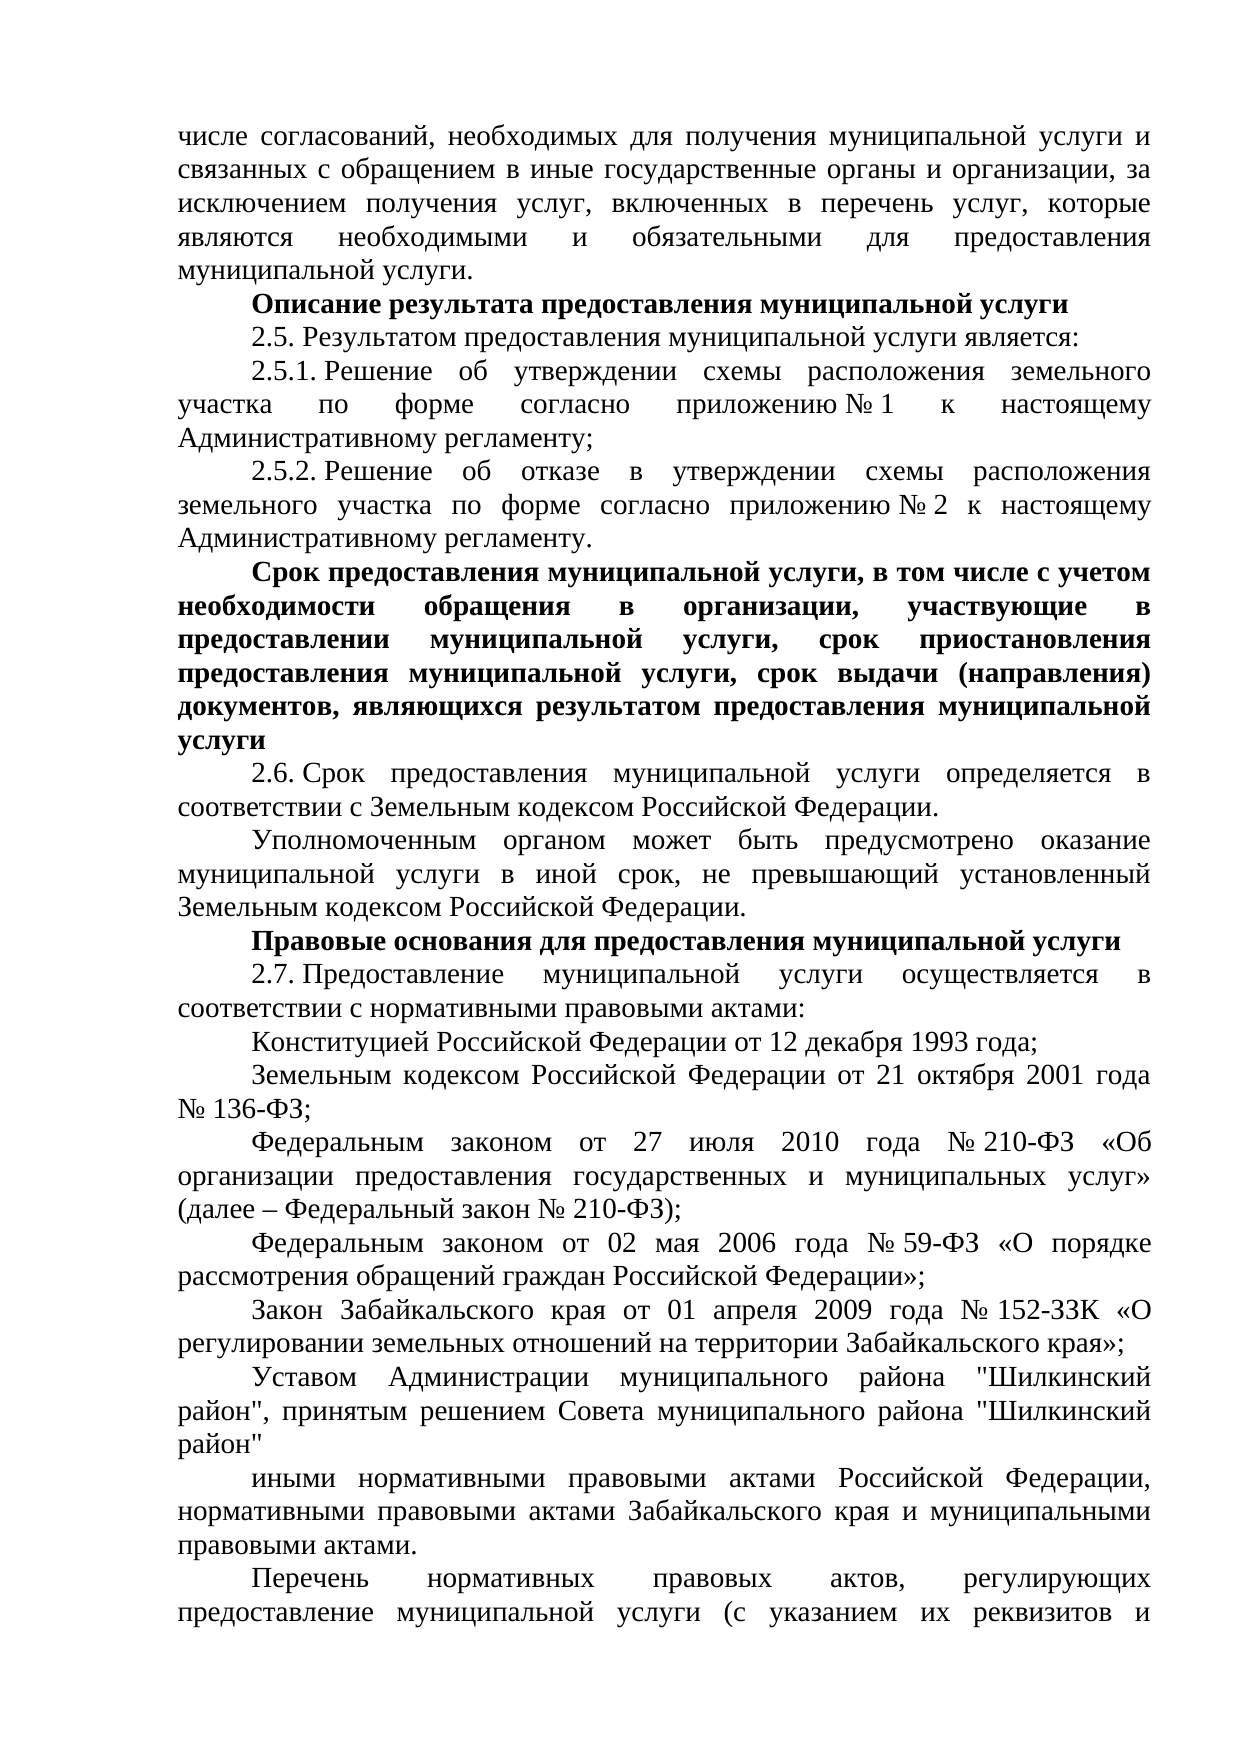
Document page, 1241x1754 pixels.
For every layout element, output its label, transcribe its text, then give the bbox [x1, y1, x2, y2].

text Уставом Администрации муниципального района "Шилкинский район", принятым решением Совета муниципального района "Шилкинский район" [177, 1359, 1152, 1460]
text Закон Забайкальского края от 01 апреля 2009 года № 152-ЗЗК «О регулировании земельных отношений на территории Забайкальского края»; [177, 1292, 1152, 1359]
text Федеральным законом от 27 июля 2010 года № 210-ФЗ «Об организации предоставления государственных и муниципальных услуг» (далее – Федеральный закон № 210-ФЗ); [177, 1124, 1152, 1225]
text 2.6. Срок предоставления муниципальной услуги определяется в соответствии с Земельным кодексом Российской Федерации. [177, 755, 1152, 822]
text 2.7. Предоставление муниципальной услуги осуществляется в соответствии с нормативными правовыми актами: [177, 957, 1152, 1024]
text Правовые основания для предоставления муниципальной услуги [177, 923, 1152, 957]
text 2.5. Результатом предоставления муниципальной услуги является: [177, 319, 1152, 353]
text Конституцией Российской Федерации от 12 декабря 1993 года; [177, 1024, 1152, 1057]
text Федеральным законом от 02 мая 2006 года № 59-ФЗ «О порядке рассмотрения обращений граждан Российской Федерации»; [177, 1225, 1152, 1292]
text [177, 118, 1152, 286]
text Уполномоченным органом может быть предусмотрено оказание муниципальной услуги в иной срок, не превышающий установленный Земельным кодексом Российской Федерации. [177, 822, 1152, 923]
text Срок предоставления муниципальной услуги, в том числе с учетом необходимости обращения в организации, участвующие в предоставлении муниципальной услуги, срок приостановления предоставления муниципальной услуги, срок выдачи (направления) документов, являющихся результатом предоставления муниципальной услуги [177, 554, 1152, 755]
text 2.5.1. Решение об утверждении схемы расположения земельного участка по форме согласно приложению № 1 к настоящему Административному регламенту; [177, 353, 1152, 453]
text Земельным кодексом Российской Федерации от 21 октября 2001 года № 136-ФЗ; [177, 1057, 1152, 1124]
text 2.5.2. Решение об отказе в утверждении схемы расположения земельного участка по форме согласно приложению № 2 к настоящему Административному регламенту. [177, 453, 1152, 554]
text иными нормативными правовыми актами Российской Федерации, нормативными правовыми актами Забайкальского края и муниципальными правовыми актами. [177, 1460, 1152, 1560]
text Описание результата предоставления муниципальной услуги [177, 286, 1152, 319]
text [177, 1560, 1152, 1627]
